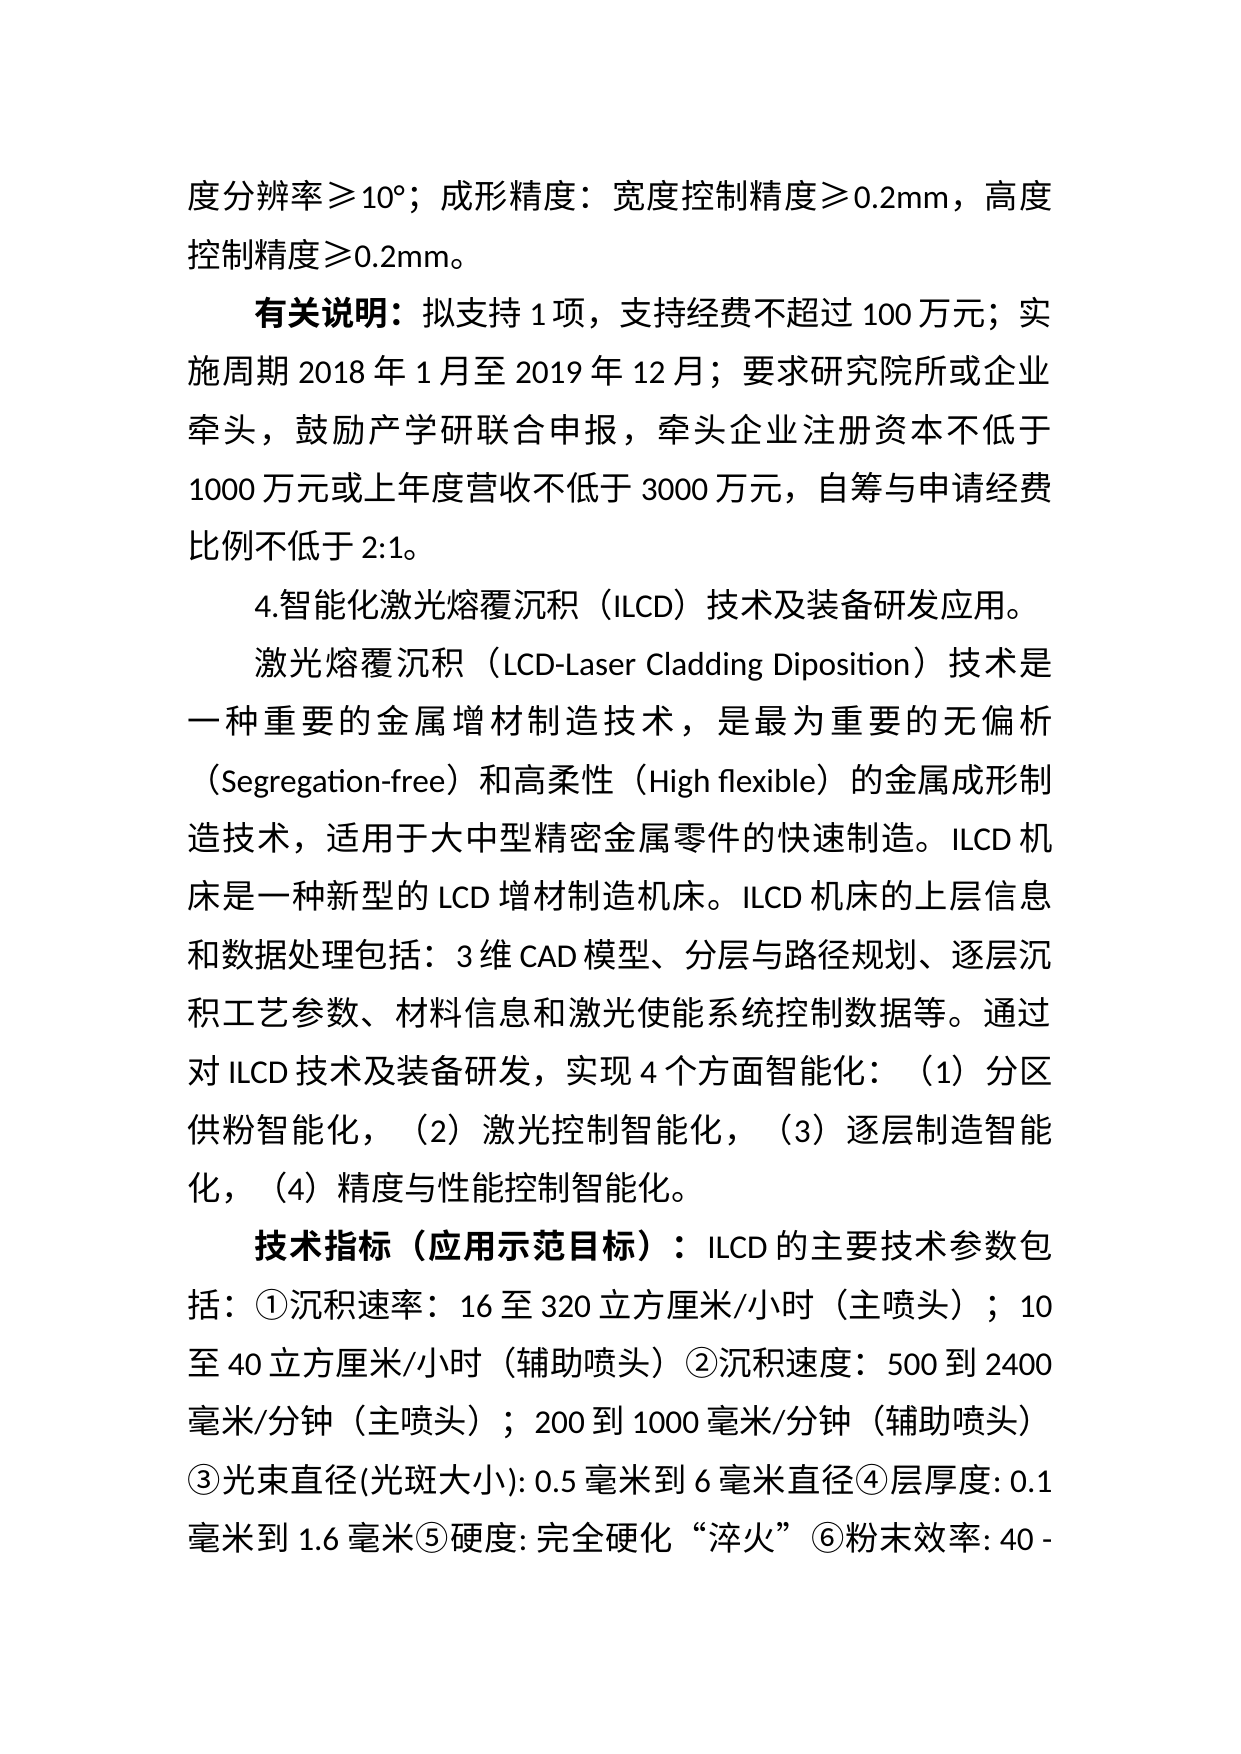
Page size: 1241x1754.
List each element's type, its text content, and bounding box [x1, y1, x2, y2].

text 有关说明：拟支持1项，支持经费不超过100万元；实施周期2018年1月至2019年12月；要求研究院所或企业牵头，鼓励产学研联合申报，牵头企业注册资本不低于1000万元或上年度营收不低于3000万元，自筹与申请经费比例不低于2:1。 [187, 279, 1053, 570]
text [187, 1212, 1053, 1562]
text 4.智能化激光熔覆沉积（ILCD）技术及装备研发应用。 [187, 570, 1053, 629]
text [187, 162, 1053, 279]
text 激光熔覆沉积（LCD-Laser Cladding Diposition）技术是一种重要的金属增材制造技术，是最为重要的无偏析（Segregation-free）和高柔性（High flexible）的金属成形制造技术，适用于大中型精密金属零件的快速制造。ILCD机床是一种新型的LCD增材制造机床。ILCD机床的上层信息和数据处理包括：3维CAD模型、分层与路径规划、逐层沉积工艺参数、材料信息和激光使能系统控制数据等。通过对ILCD技术及装备研发，实现4个方面智能化：（1）分区供粉智能化，（2）激光控制智能化，（3）逐层制造智能化，（4）精度与性能控制智能化。 [187, 629, 1053, 1212]
